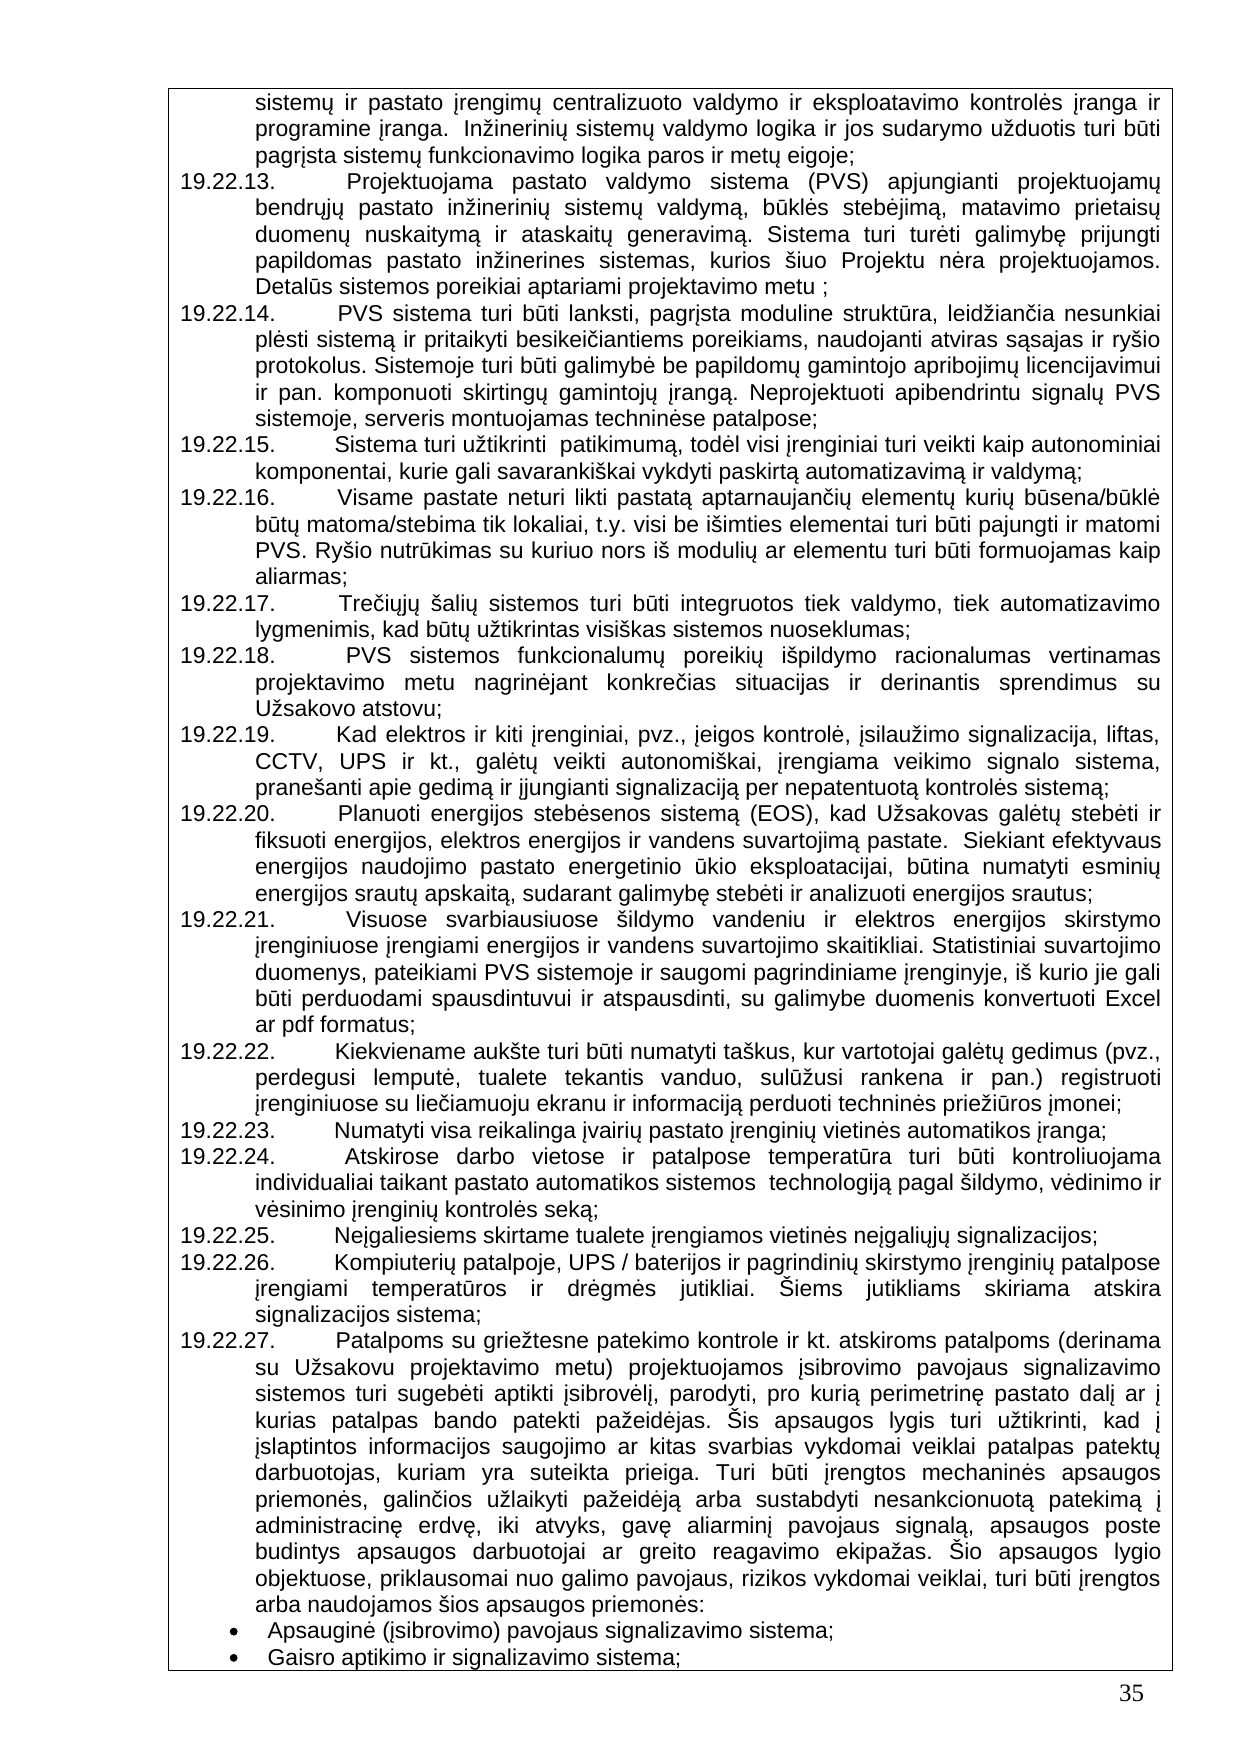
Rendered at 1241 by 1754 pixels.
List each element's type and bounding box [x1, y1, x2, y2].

table_cell [169, 89, 1172, 1670]
